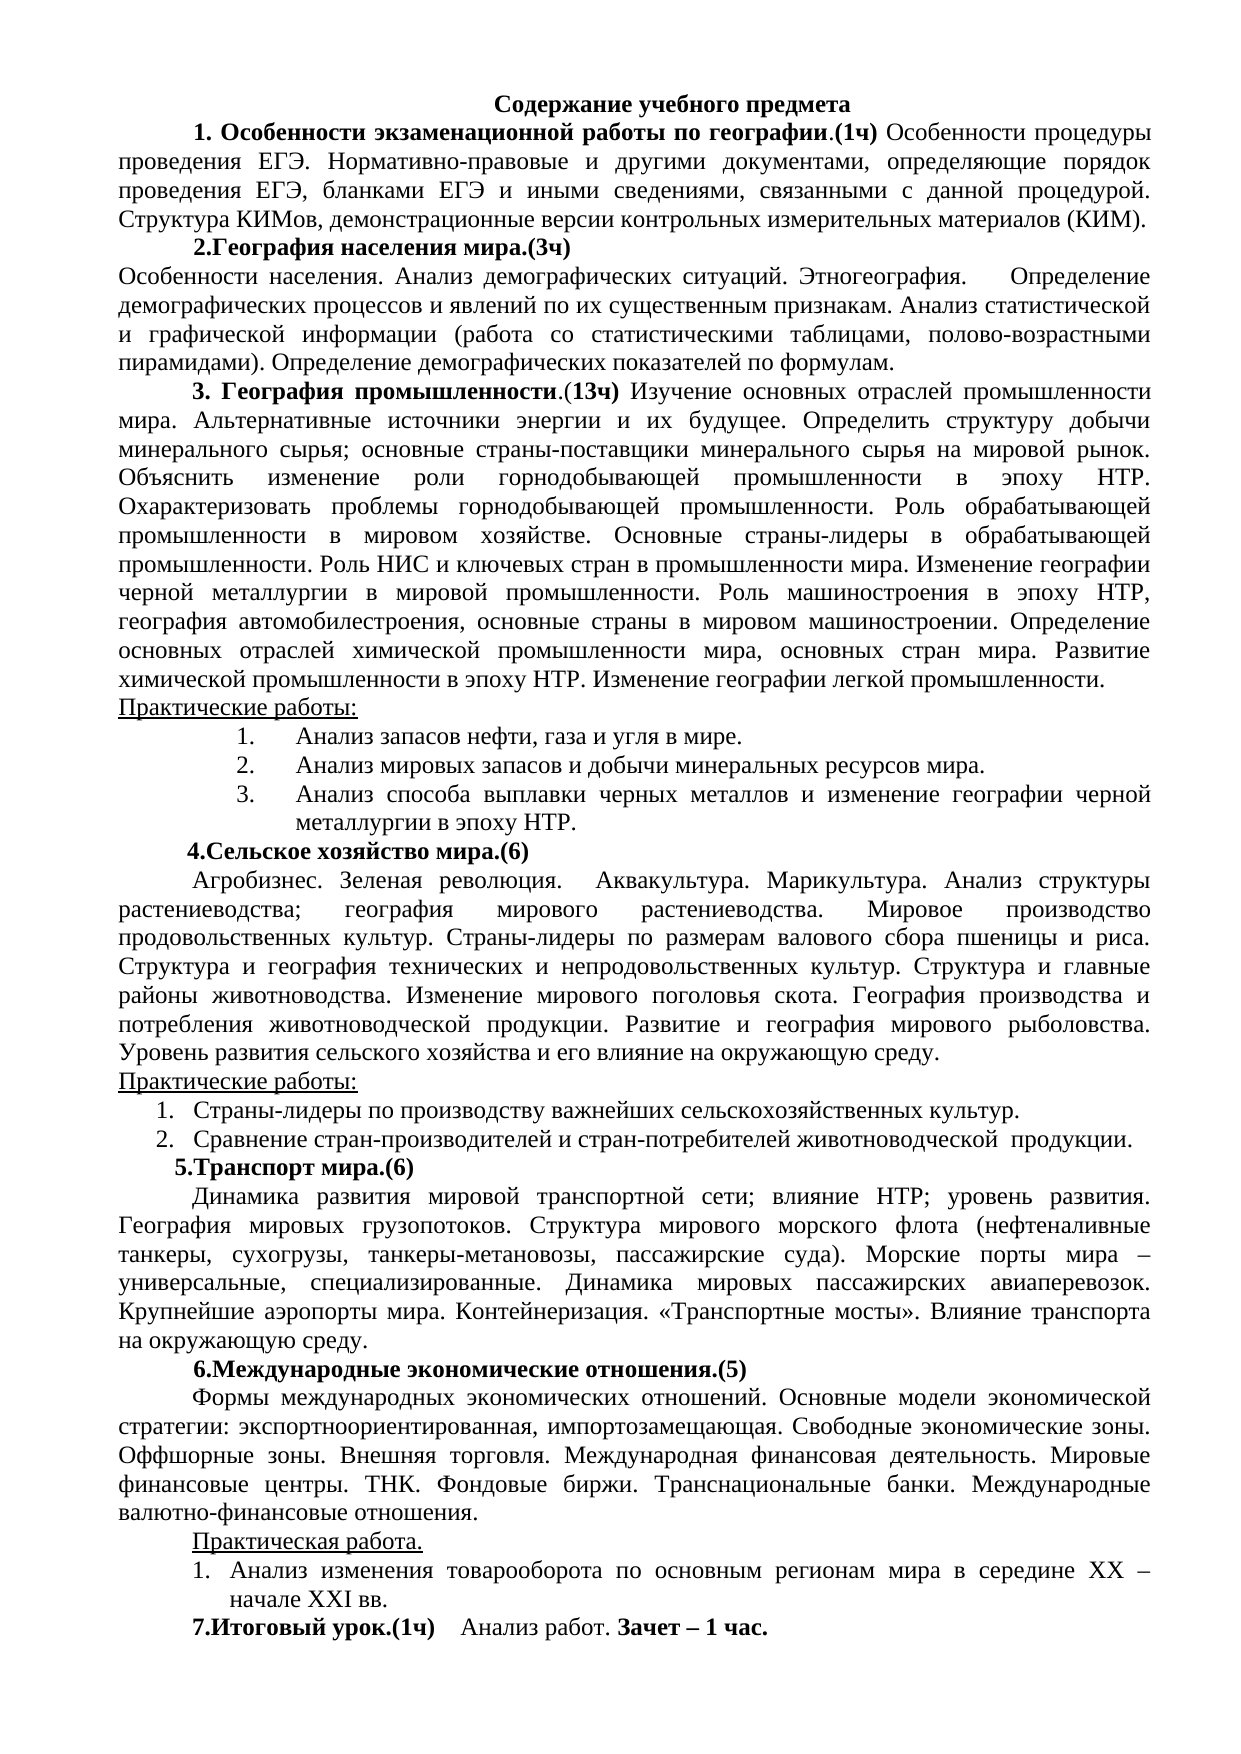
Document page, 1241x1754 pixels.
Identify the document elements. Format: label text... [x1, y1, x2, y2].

text Практические работы: [118, 692, 1152, 721]
text 3. География промышленности.(13ч) Изучение основных отраслей промышленности мира. Альтернативные источники энергии и их будущее. Определить структуру добычи минерального сырья; основные страны-поставщики минерального сырья на мировой рынок. Объяснить изменение роли горнодобывающей промышленности в эпоху НТР. Охарактеризовать проблемы горнодобывающей промышленности. Роль обрабатывающей промышленности в мировом хозяйстве. Основные страны-лидеры в обрабатывающей промышленности. Роль НИС и ключевых стран в промышленности мира. Изменение географии черной металлургии в мировой промышленности. Роль машиностроения в эпоху НТР, география автомобилестроения, основные страны в мировом машиностроении. Определение основных отраслей химической промышленности мира, основных стран мира. Развитие химической промышленности в эпоху НТР. Изменение географии легкой промышленности. [118, 376, 1152, 692]
list Анализ способа выплавки черных металлов и изменение географии черной металлургии в эпоху НТР. [236, 779, 1152, 836]
text Практические работы: [118, 1066, 1152, 1095]
text Динамика развития мировой транспортной сети; влияние НТР; уровень развития. География мировых грузопотоков. Структура мирового морского флота (нефтеналивные танкеры, сухогрузы, танкеры-метановозы, пассажирские суда). Морские порты мира – универсальные, специализированные. Динамика мировых пассажирских авиаперевозок. Крупнейшие аэропорты мира. Контейнеризация. «Транспортные мосты». Влияние транспорта на окружающую среду. [118, 1181, 1152, 1354]
text 2.География населения мира.(3ч) [118, 232, 1152, 261]
text 5.Транспорт мира.(6) [118, 1152, 1152, 1181]
text Особенности населения. Анализ демографических ситуаций. Этногеография. Определение демографических процессов и явлений по их существенным признакам. Анализ статистической и графической информации (работа со статистическими таблицами, полово-возрастными пирамидами). Определение демографических показателей по формулам. [118, 261, 1152, 376]
text Формы международных экономических отношений. Основные модели экономической стратегии: экспортноориентированная, импортозамещающая. Свободные экономические зоны. Оффшорные зоны. Внешняя торговля. Международная финансовая деятельность. Мировые финансовые центры. ТНК. Фондовые биржи. Транснациональные банки. Международные валютно-финансовые отношения. [118, 1382, 1152, 1526]
text 4.Сельское хозяйство мира.(6) [118, 836, 1152, 865]
list Анализ мировых запасов и добычи минеральных ресурсов мира. [236, 750, 1152, 779]
text Практическая работа. [118, 1526, 1152, 1555]
text 6.Международные экономические отношения.(5) [118, 1354, 1152, 1382]
list Страны-лидеры по производству важнейших сельскохозяйственных культур. [156, 1095, 1152, 1124]
list Содержание учебного предмета [193, 89, 1152, 117]
text 7.Итоговый урок.(1ч) Анализ работ. Зачет – 1 час. [118, 1612, 1152, 1641]
list Анализ изменения товарооборота по основным регионам мира в середине ХХ – начале ХХI вв. [192, 1555, 1152, 1612]
list Анализ запасов нефти, газа и угля в мире. [236, 721, 1152, 750]
text 1. Особенности экзаменационной работы по географии.(1ч) Особенности процедуры проведения ЕГЭ. Нормативно-правовые и другими документами, определяющие порядок проведения ЕГЭ, бланками ЕГЭ и иными сведениями, связанными с данной процедурой. Структура КИМов, демонстрационные версии контрольных измерительных материалов (КИМ). [118, 117, 1152, 232]
text Агробизнес. Зеленая революция. Аквакультура. Марикультура. Анализ структуры растениеводства; география мирового растениеводства. Мировое производство продовольственных культур. Страны-лидеры по размерам валового сбора пшеницы и риса. Структура и география технических и непродовольственных культур. Структура и главные районы животноводства. Изменение мирового поголовья скота. География производства и потребления животноводческой продукции. Развитие и география мирового рыболовства. Уровень развития сельского хозяйства и его влияние на окружающую среду. [118, 865, 1152, 1066]
list Сравнение стран-производителей и стран-потребителей животноводческой продукции. [156, 1124, 1152, 1152]
